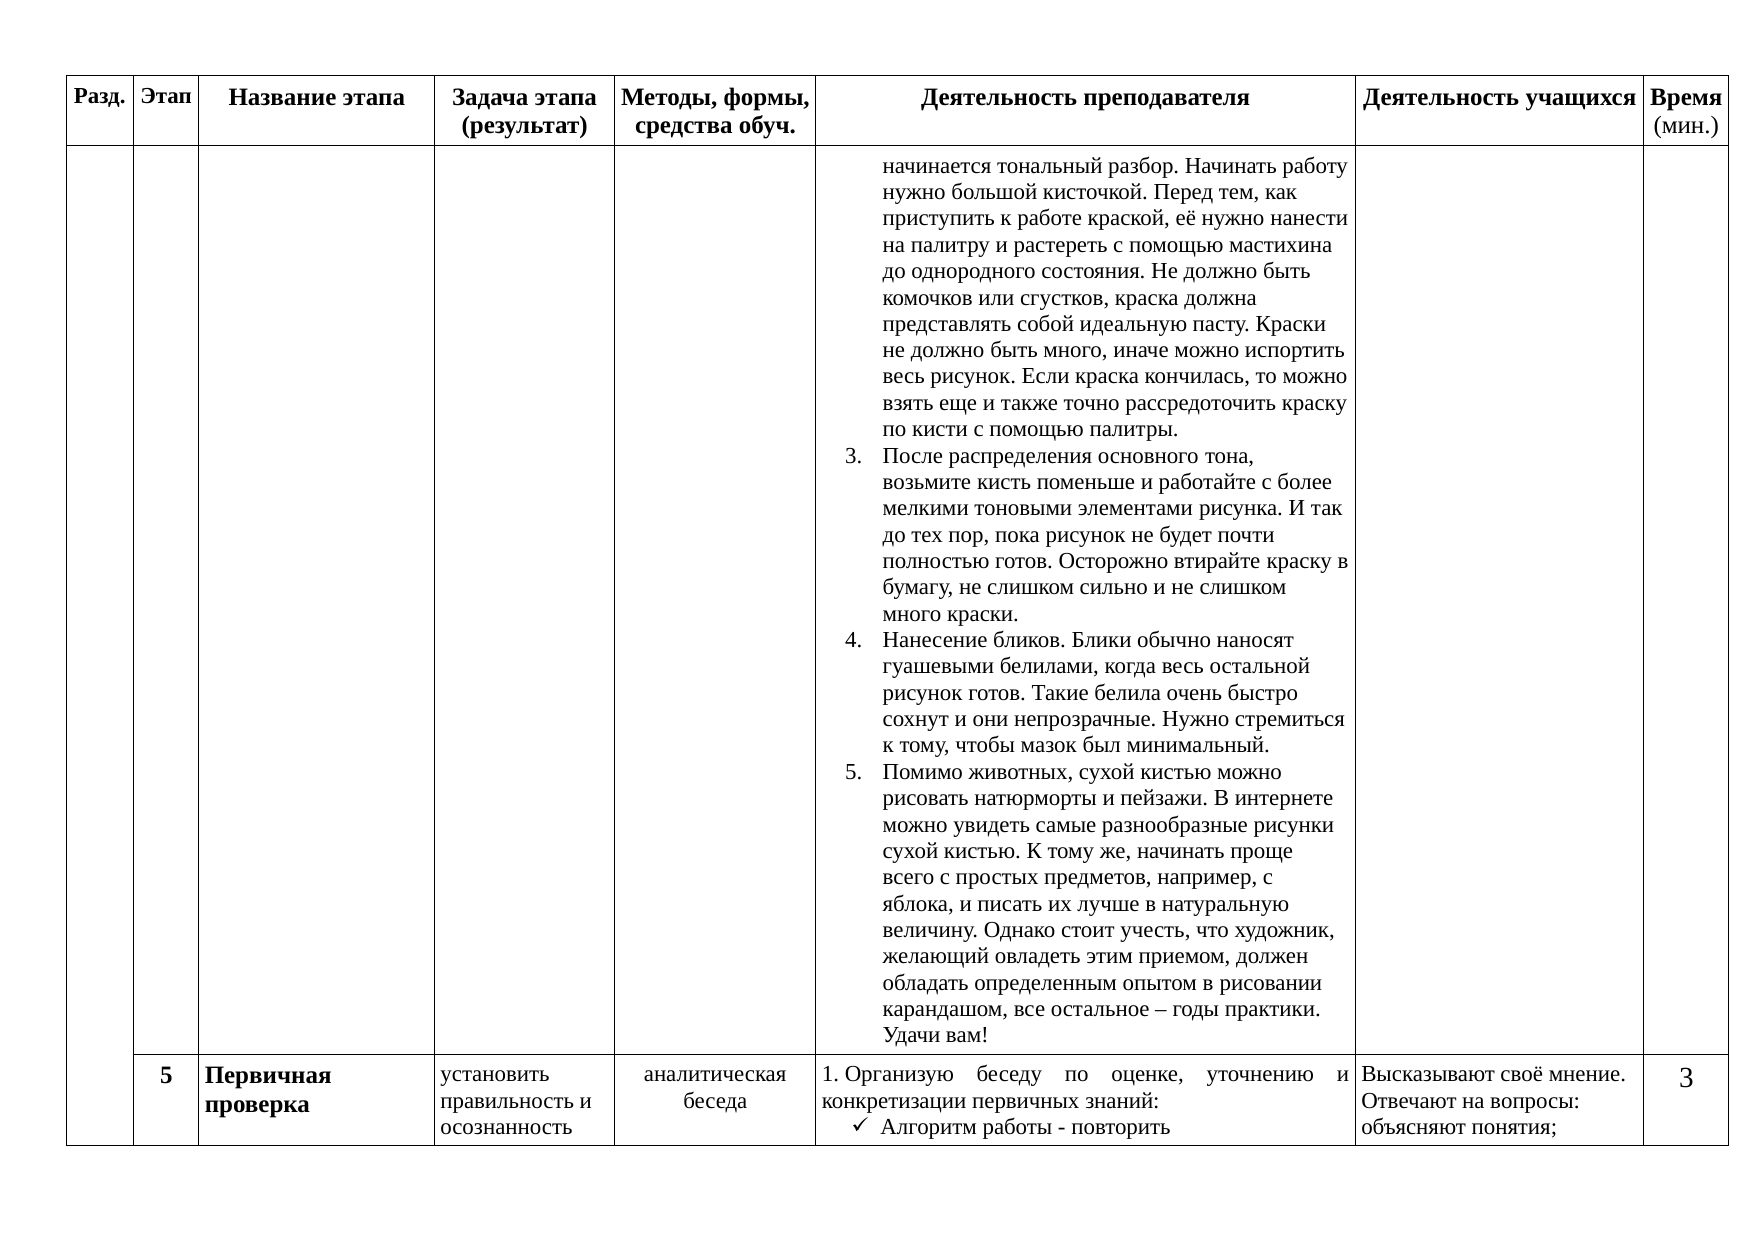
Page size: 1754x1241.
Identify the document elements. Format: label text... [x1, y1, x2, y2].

table_header Задача этапа (результат) [435, 76, 614, 145]
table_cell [435, 1055, 614, 1145]
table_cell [615, 146, 815, 1053]
table_header Деятельность преподавателя [816, 76, 1355, 145]
table_header Этап [134, 76, 198, 145]
table_header Время (мин.) [1644, 76, 1728, 145]
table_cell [816, 146, 1355, 1053]
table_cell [435, 146, 614, 1053]
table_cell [199, 1055, 434, 1145]
table_header Деятельность учащихся [1356, 76, 1643, 145]
table_cell 5 [134, 1055, 198, 1145]
table_header Разд. [67, 76, 133, 145]
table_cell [615, 1055, 815, 1145]
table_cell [199, 146, 434, 1053]
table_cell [816, 1055, 1355, 1145]
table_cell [1356, 1055, 1643, 1145]
table_cell 3 [1644, 1055, 1728, 1145]
table_cell 5 [1644, 146, 1728, 1053]
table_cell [1356, 146, 1643, 1053]
table_header Название этапа [199, 76, 434, 145]
table_cell 4 [134, 146, 198, 1053]
table_header Методы, формы, средства обуч. [615, 76, 815, 145]
